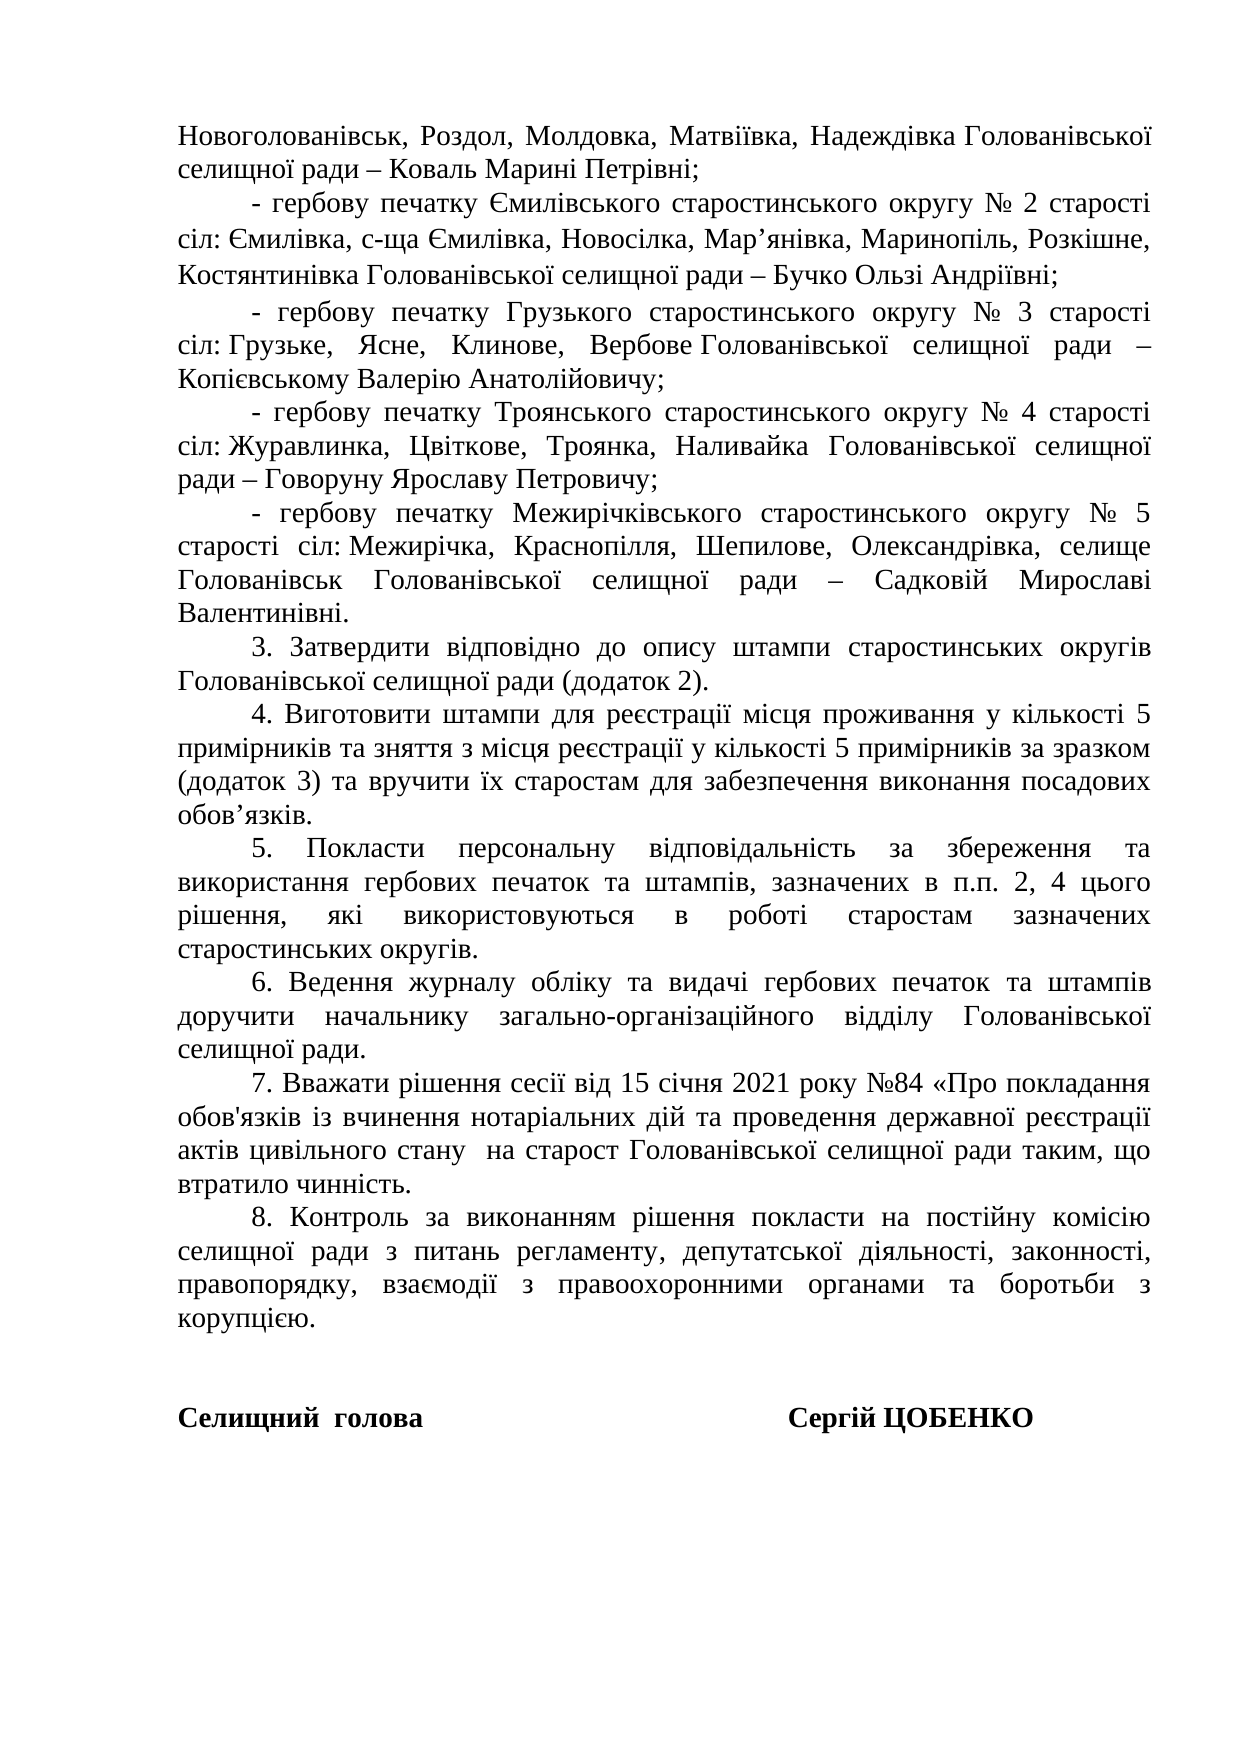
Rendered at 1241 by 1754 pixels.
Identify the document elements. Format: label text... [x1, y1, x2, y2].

text 4. Виготовити штампи для реєстрації місця проживання у кількості 5 примірників та зняття з місця реєстрації у кількості 5 примірників за зразком (додаток 3) та вручити їх старостам для забезпечення виконання посадових обов’язків. [177, 696, 1152, 830]
text - гербову печатку Межирічківського старостинського округу № 5 старості сіл: Межирічка, Краснопілля, Шепилове, Олександрівка, селище Голованівськ Голованівської селищної ради – Садковій Мирославі Валентинівні. [177, 495, 1152, 629]
text 5. Покласти персональну відповідальність за збереження та використання гербових печаток та штампів, зазначених в п.п. 2, 4 цього рішення, які використовуються в роботі старостам зазначених старостинських округів. [177, 830, 1152, 964]
text - гербову печатку Троянського старостинського округу № 4 старості сіл: Журавлинка, Цвіткове, Троянка, Наливайка Голованівської селищної ради – Говоруну Ярославу Петровичу; [177, 394, 1152, 495]
text 7. Вважати рішення сесії від 15 січня 2021 року №84 «Про покладання обов'язків із вчинення нотаріальних дій та проведення державної реєстрації актів цивільного стану на старост Голованівської селищної ради таким, що втратило чинність. [177, 1065, 1152, 1199]
text Селищний голова Сергій ЦОБЕНКО [177, 1401, 1152, 1434]
text 8. Контроль за виконанням рішення покласти на постійну комісію селищної ради з питань регламенту, депутатської діяльності, законності, правопорядку, взаємодії з правоохоронними органами та боротьби з корупцією. [177, 1199, 1152, 1333]
text 3. Затвердити відповідно до опису штампи старостинських округів Голованівської селищної ради (додаток 2). [177, 629, 1152, 696]
text - гербову печатку Грузького старостинського округу № 3 старості сіл: Грузьке, Ясне, Клинове, Вербове Голованівської селищної ради – Копієвському Валерію Анатолійовичу; [177, 294, 1152, 394]
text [177, 118, 1152, 185]
text - гербову печатку Ємилівського старостинського округу № 2 старості сіл: Ємилівка, с-ща Ємилівка, Новосілка, Мар’янівка, Маринопіль, Розкішне, Костянтинівка Голованівської селищної ради – Бучко Ользі Андріївні; [177, 185, 1152, 291]
text 6. Ведення журналу обліку та видачі гербових печаток та штампів доручити начальнику загально-організаційного відділу Голованівської селищної ради. [177, 964, 1152, 1065]
